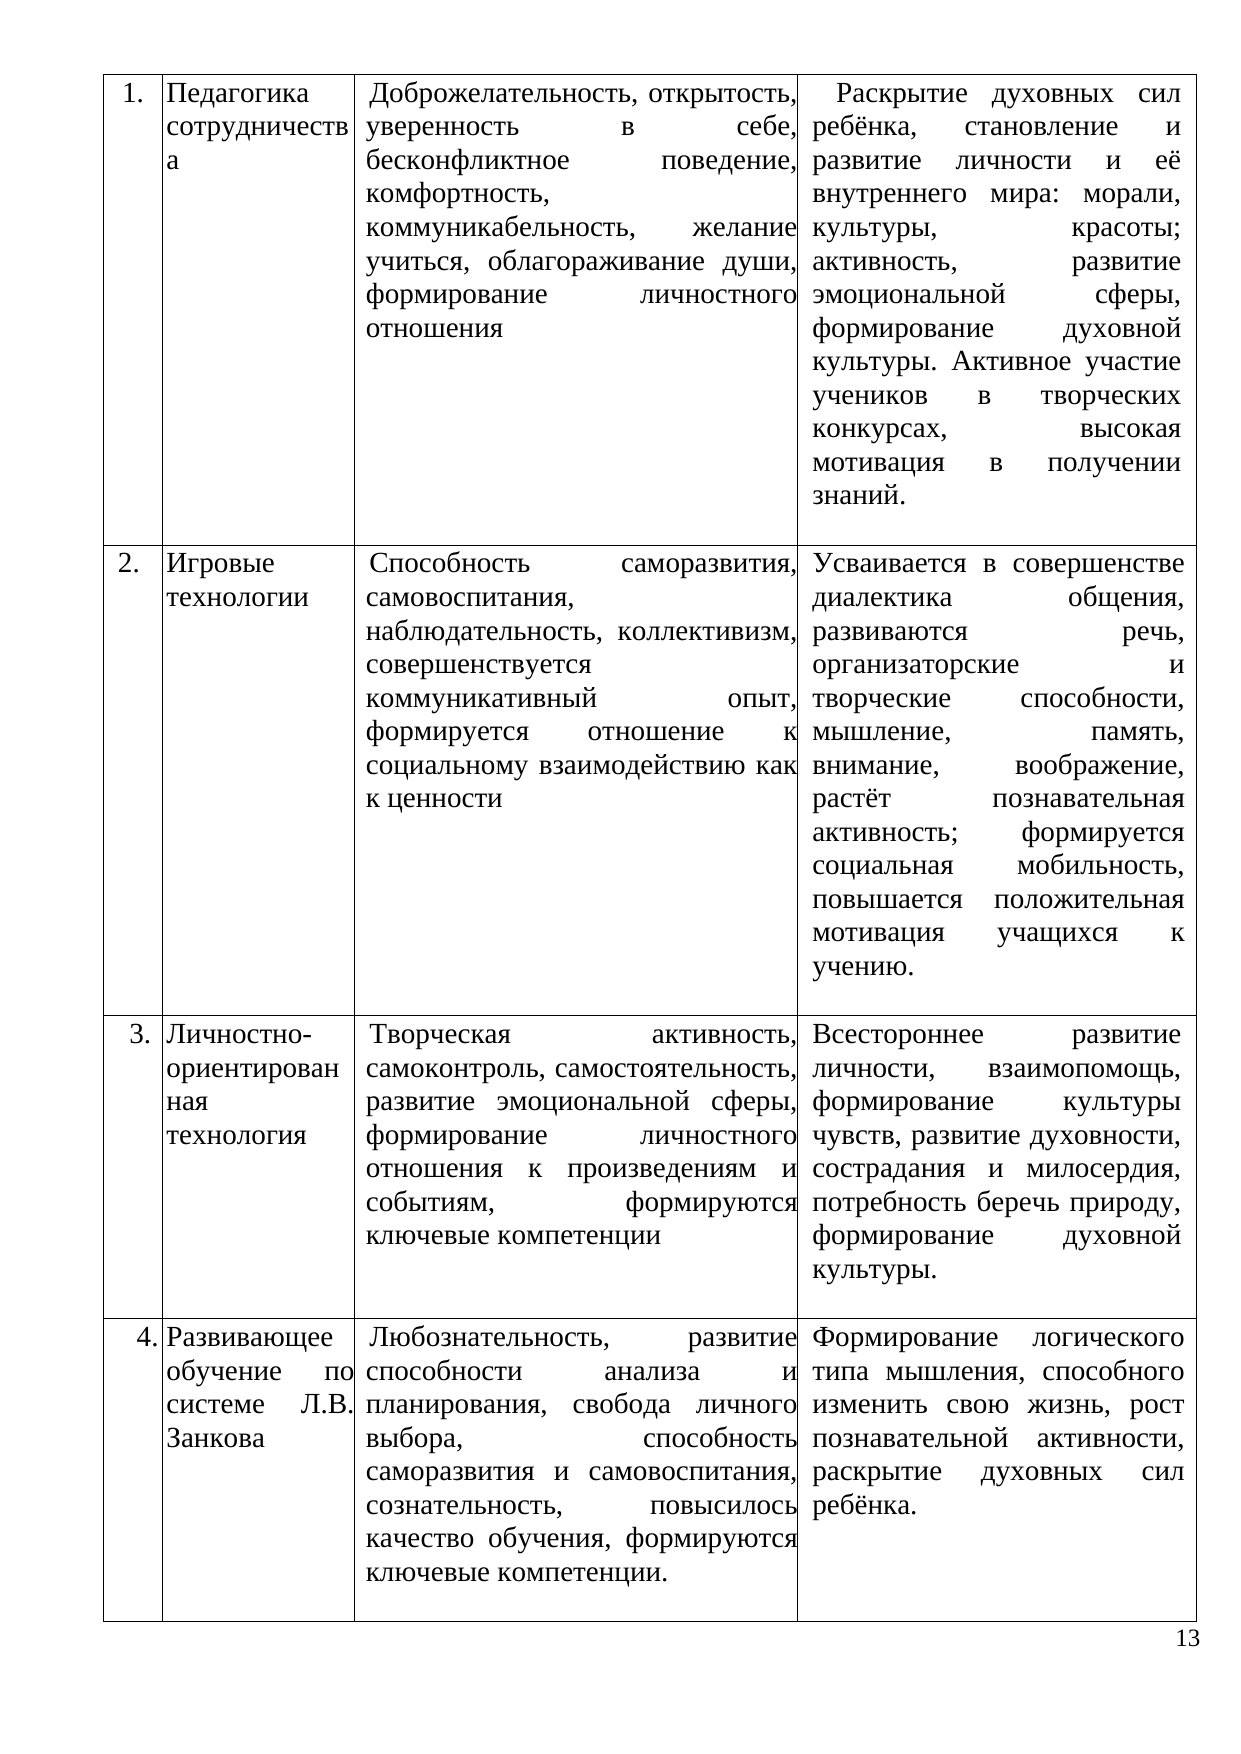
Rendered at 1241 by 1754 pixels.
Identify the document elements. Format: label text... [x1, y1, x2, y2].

table_cell Творческая активность, самоконтроль, самостоятельность, развитие эмоциональной сферы, формирование личностного отношения к произведениям и событиям, формируются ключевые компетенции [355, 1016, 797, 1318]
table_cell 1. [104, 75, 162, 544]
table_cell Всестороннее развитие личности, взаимопомощь, формирование культуры чувств, развитие духовности, сострадания и милосердия, потребность беречь природу, формирование духовной культуры. [798, 1016, 1196, 1318]
table_cell 2. [104, 546, 162, 1015]
table_cell Доброжелательность, открытость, уверенность в себе, бесконфликтное поведение, комфортность, коммуникабельность, желание учиться, облагораживание души, формирование личностного отношения [355, 75, 797, 544]
table_cell Любознательность, развитие способности анализа и планирования, свобода личного выбора, способность саморазвития и самовоспитания, сознательность, повысилось качество обучения, формируются ключевые компетенции. [355, 1319, 797, 1621]
table_cell Игровые технологии [163, 546, 354, 1015]
table_cell Раскрытие духовных сил ребёнка, становление и развитие личности и её внутреннего мира: морали, культуры, красоты; активность, развитие эмоциональной сферы, формирование духовной культуры. Активное участие учеников в творческих конкурсах, высокая мотивация в получении знаний. [798, 75, 1196, 544]
table_cell 3. [104, 1016, 162, 1318]
table_cell Способность саморазвития, самовоспитания, наблюдательность, коллективизм, совершенствуется коммуникативный опыт, формируется отношение к социальному взаимодействию как к ценности [355, 546, 797, 1015]
table_cell Педагогика сотрудничества [163, 75, 354, 544]
table_cell Развивающее обучение по системе Л.В. Занкова [163, 1319, 354, 1621]
table_cell Формирование логического типа мышления, способного изменить свою жизнь, рост познавательной активности, раскрытие духовных сил ребёнка. [798, 1319, 1196, 1621]
table_cell Усваивается в совершенстве диалектика общения, развиваются речь, организаторские и творческие способности, мышление, память, внимание, воображение, растёт познавательная активность; формируется социальная мобильность, повышается положительная мотивация учащихся к учению. [798, 546, 1196, 1015]
table_cell Личностно-ориентированная технология [163, 1016, 354, 1318]
table_cell 4. [104, 1319, 162, 1621]
